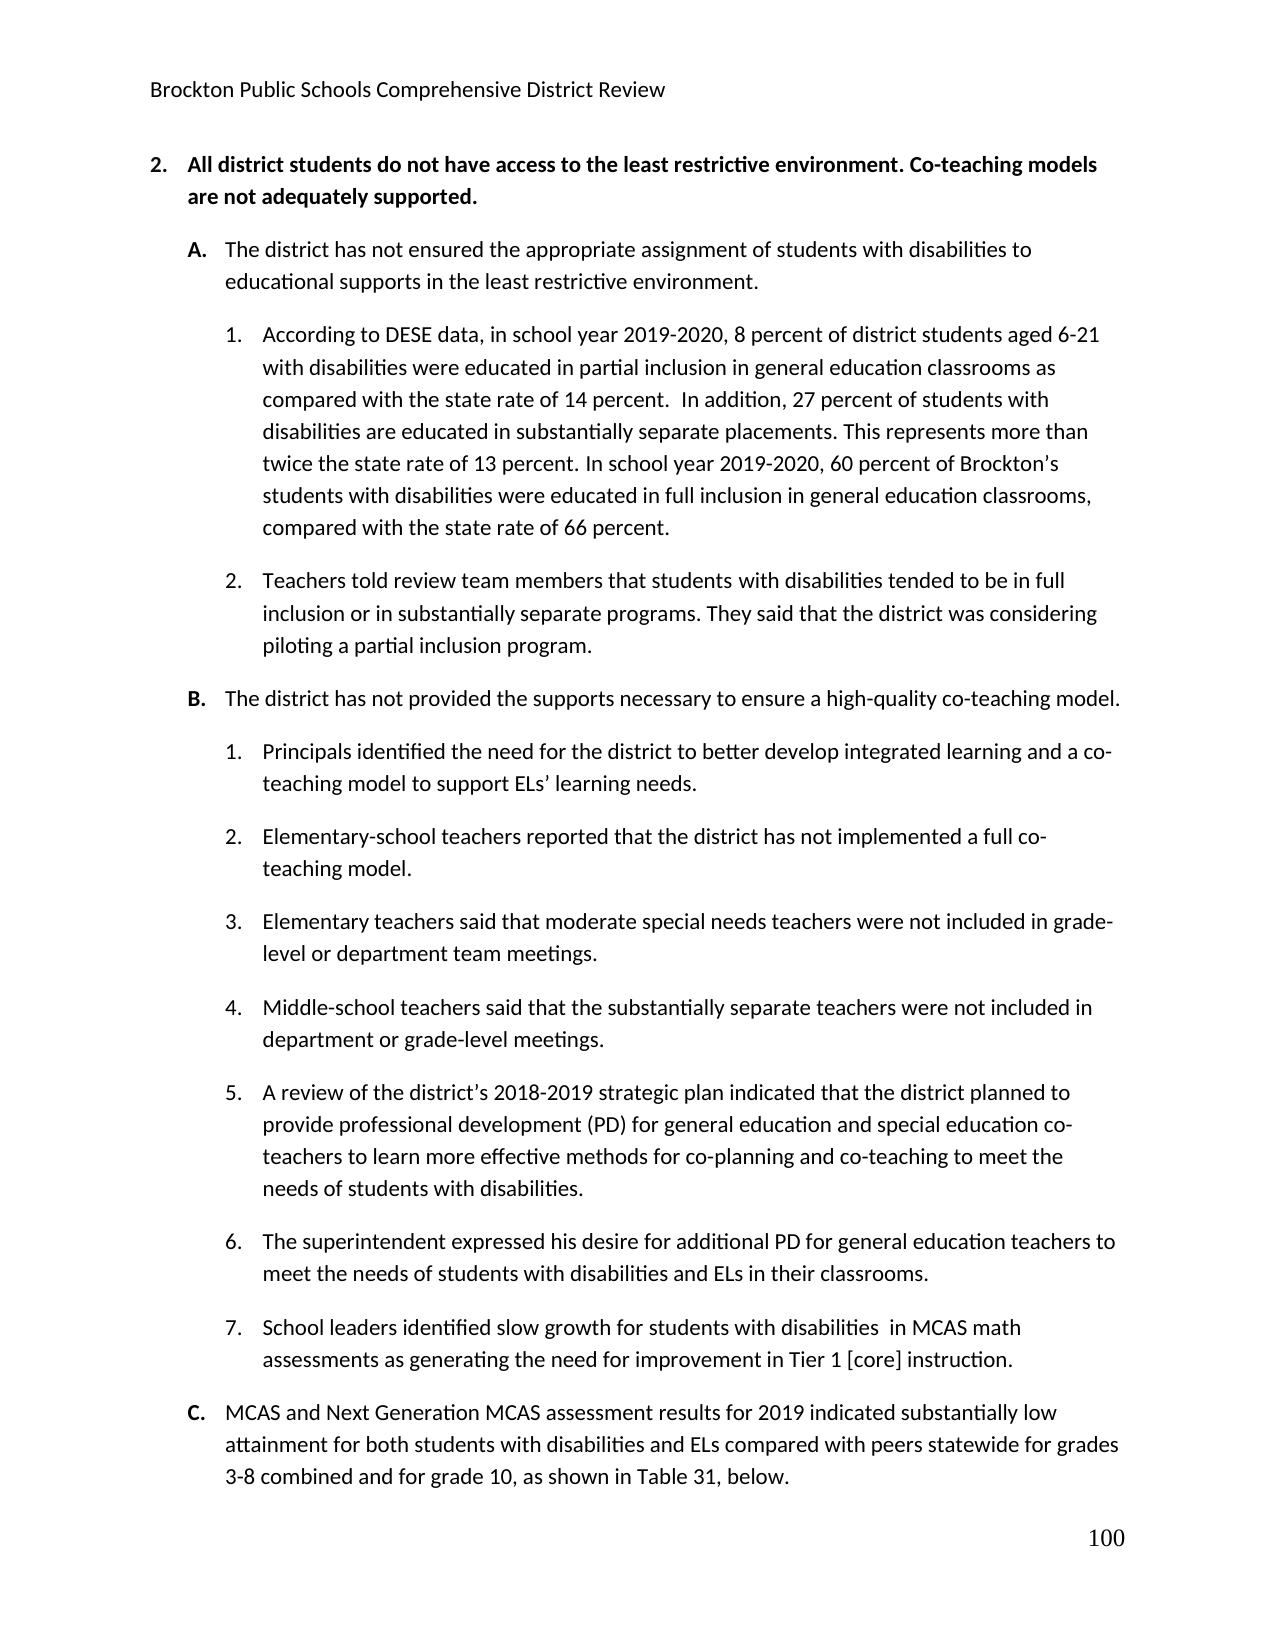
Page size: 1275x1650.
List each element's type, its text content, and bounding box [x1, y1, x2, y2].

text B. The district has not provided the supports necessary to ensure a high-quality co-teaching model. [187, 684, 1125, 712]
text 2. Elementary-school teachers reported that the district has not implemented a full co-teaching model. [225, 822, 1125, 882]
text 5. A review of the district’s 2018-2019 strategic plan indicated that the district planned to provide professional development (PD) for general education and special education co-teachers to learn more effective methods for co-planning and co-teaching to meet the needs of students with disabilities. [225, 1078, 1125, 1202]
text C. MCAS and Next Generation MCAS assessment results for 2019 indicated substantially low attainment for both students with disabilities and ELs compared with peers statewide for grades 3-8 combined and for grade 10, as shown in Table 31, below. [187, 1398, 1125, 1490]
text 6. The superintendent expressed his desire for additional PD for general education teachers to meet the needs of students with disabilities and ELs in their classrooms. [225, 1227, 1125, 1288]
text 4. Middle-school teachers said that the substantially separate teachers were not included in department or grade-level meetings. [225, 993, 1125, 1053]
text 3. Elementary teachers said that moderate special needs teachers were not included in grade-level or department team meetings. [225, 907, 1125, 968]
text 2. Teachers told review team members that students with disabilities tended to be in full inclusion or in substantially separate programs. They said that the district was considering piloting a partial inclusion program. [187, 567, 1125, 659]
text 7. School leaders identified slow growth for students with disabilities in MCAS math assessments as generating the need for improvement in Tier 1 [core] instruction. [225, 1313, 1125, 1373]
text 1. Principals identified the need for the district to better develop integrated learning and a co-teaching model to support ELs’ learning needs. [150, 737, 1125, 797]
text 1. According to DESE data, in school year 2019-2020, 8 percent of district students aged 6-21 with disabilities were educated in partial inclusion in general education classrooms as compared with the state rate of 14 percent. In addition, 27 percent of students with disabilities are educated in substantially separate placements. This represents more than twice the state rate of 13 percent. In school year 2019-2020, 60 percent of Brockton’s students with disabilities were educated in full inclusion in general education classrooms, compared with the state rate of 66 percent. [187, 320, 1125, 542]
text A. The district has not ensured the appropriate assignment of students with disabilities to educational supports in the least restrictive environment. [187, 235, 1125, 295]
text 2. All district students do not have access to the least restrictive environment. Co-teaching models are not adequately supported. [150, 150, 1125, 210]
